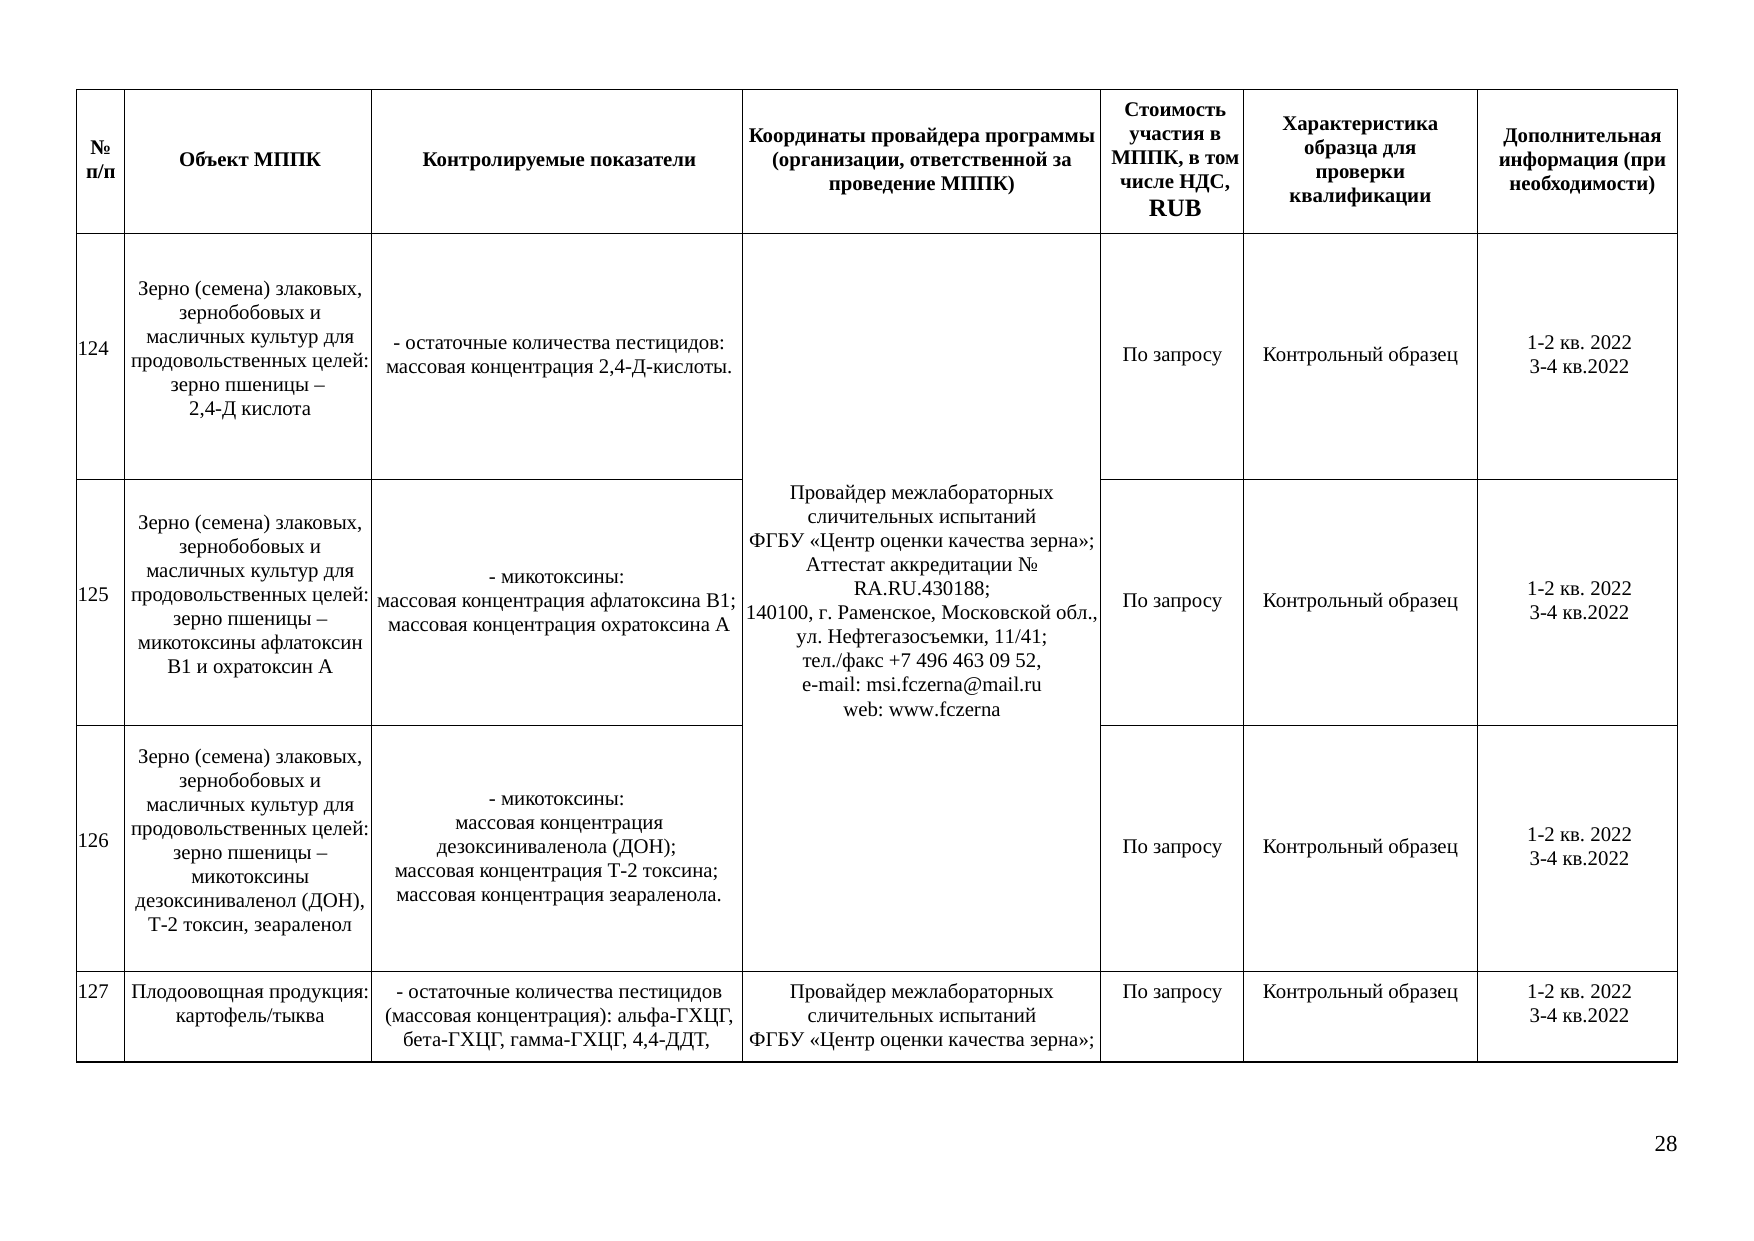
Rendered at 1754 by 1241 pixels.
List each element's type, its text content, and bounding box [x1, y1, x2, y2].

table_cell По запросу [1101, 726, 1243, 971]
table_header Стоимость участия в МППК, в том числе НДС, RUB [1101, 90, 1243, 232]
table_cell - остаточные количества пестицидов: массовая концентрация 2,4-Д-кислоты. [372, 234, 742, 478]
table_cell 1-2 кв. 2022 3-4 кв.2022 [1478, 972, 1677, 1061]
table_cell По запросу [1101, 234, 1243, 478]
table_header Координаты провайдера программы (организации, ответственной за проведение МППК) [743, 90, 1100, 232]
table_cell 1-2 кв. 2022 3-4 кв.2022 [1478, 480, 1677, 724]
table_cell 1-2 кв. 2022 3-4 кв.2022 [1478, 234, 1677, 478]
table_cell По запросу [1101, 972, 1243, 1061]
table_cell Контрольный образец [1244, 234, 1477, 478]
table_cell Зерно (семена) злаковых, зернобобовых и масличных культур для продовольственных целей: зерно пшеницы – микотоксины дезоксиниваленол (ДОН), Т-2 токсин, зеараленол [125, 726, 371, 971]
table_cell Контрольный образец [1244, 726, 1477, 971]
table_cell Контрольный образец [1244, 972, 1477, 1061]
table_header Дополнительная информация (при необходимости) [1478, 90, 1677, 232]
table_cell [77, 480, 124, 724]
table_cell [77, 234, 124, 478]
table_cell По запросу [1101, 480, 1243, 724]
table_cell Зерно (семена) злаковых, зернобобовых и масличных культур для продовольственных целей: зерно пшеницы – микотоксины афлатоксин В1 и охратоксин А [125, 480, 371, 724]
table_cell - микотоксины: массовая концентрация афлатоксина В1; массовая концентрация охратоксина А [372, 480, 742, 724]
table_cell Контрольный образец [1244, 480, 1477, 724]
table_cell [77, 726, 124, 971]
table_header Характеристика образца для проверки квалификации [1244, 90, 1477, 232]
table_cell Зерно (семена) злаковых, зернобобовых и масличных культур для продовольственных целей: зерно пшеницы – 2,4-Д кислота [125, 234, 371, 478]
table_cell [77, 972, 124, 1061]
table_header № п/п [77, 90, 124, 232]
table_cell - микотоксины: массовая концентрация дезоксиниваленола (ДОН); массовая концентрация Т-2 токсина; массовая концентрация зеараленола. [372, 726, 742, 971]
table_cell Плодоовощная продукция: картофель/тыква [125, 972, 371, 1061]
table_header Контролируемые показатели [372, 90, 742, 232]
table_header Объект МППК [125, 90, 371, 232]
table_cell 1-2 кв. 2022 3-4 кв.2022 [1478, 726, 1677, 971]
